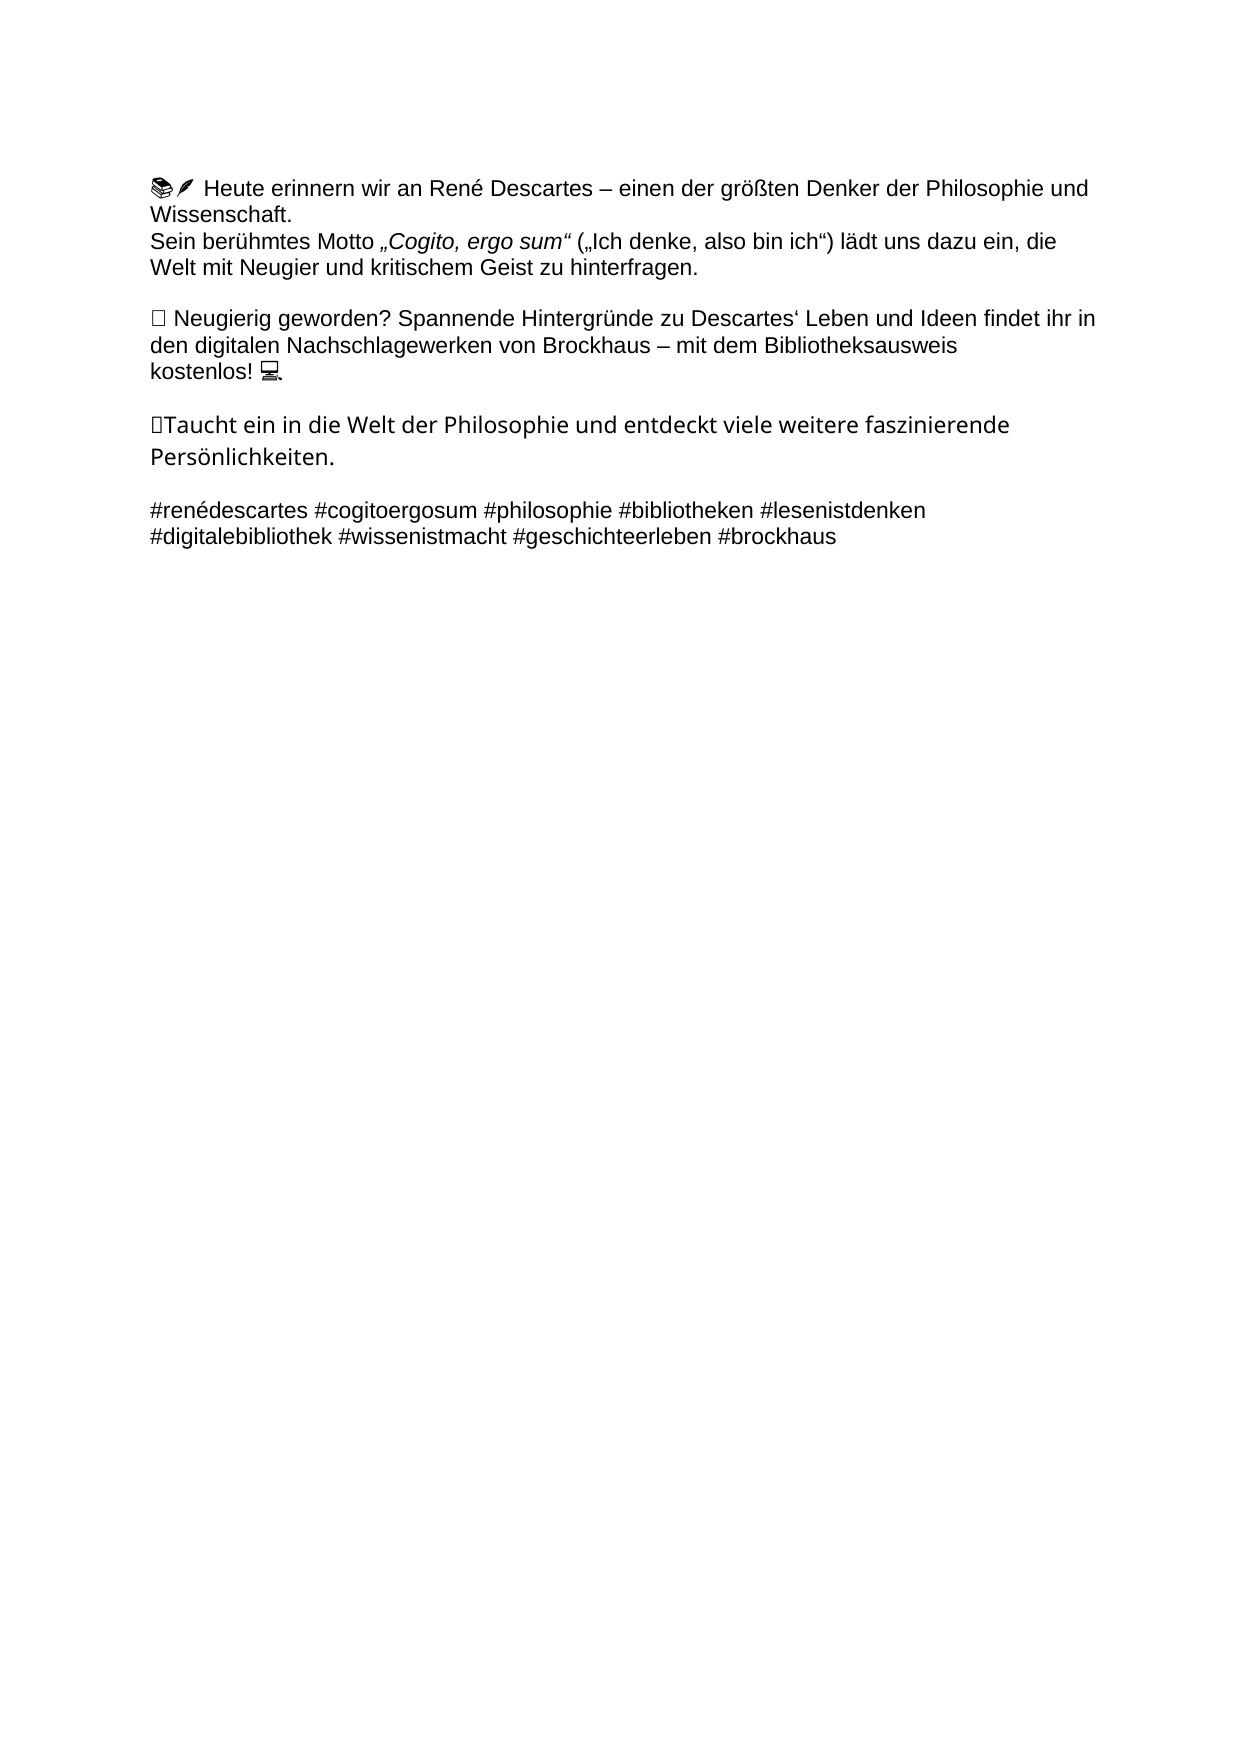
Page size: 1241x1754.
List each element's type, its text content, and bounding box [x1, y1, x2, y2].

text #renédescartes #cogitoergosum #philosophie #bibliotheken #lesenistdenken #digitalebibliothek #wissenistmacht #geschichteerleben #brockhaus [150, 497, 1090, 550]
text ✨Taucht ein in die Welt der Philosophie und entdeckt viele weitere faszinierende Persönlichkeiten. [150, 409, 1090, 472]
text 📚🪶 Heute erinnern wir an René Descartes – einen der größten Denker der Philosophie und Wissenschaft. Sein berühmtes Motto „Cogito, ergo sum“ („Ich denke, also bin ich“) lädt uns dazu ein, die Welt mit Neugier und kritischem Geist zu hinterfragen. [150, 175, 1090, 280]
text 🔎 Neugierig geworden? Spannende Hintergründe zu Descartes‘ Leben und Ideen findet ihr in den digitalen Nachschlagewerken von Brockhaus – mit dem Bibliotheksausweis kostenlos! 💻 [150, 305, 1090, 384]
